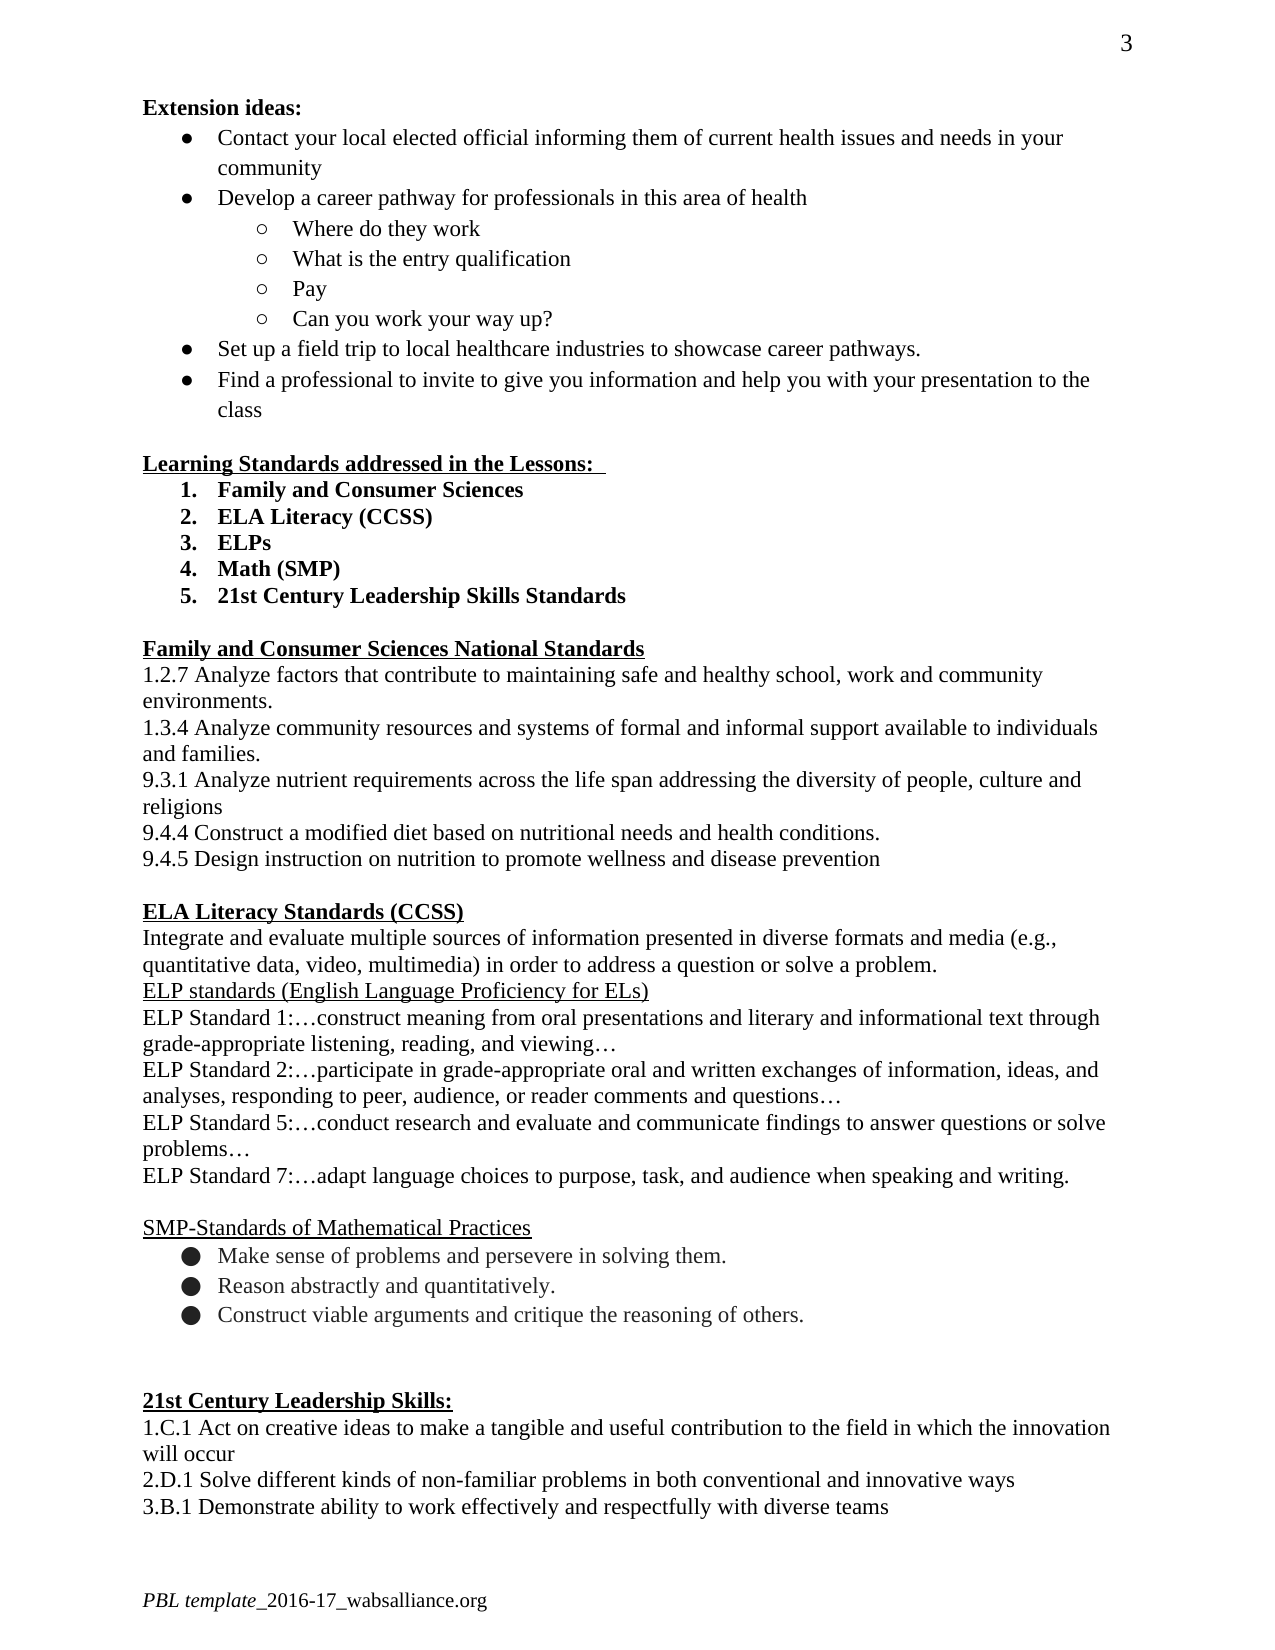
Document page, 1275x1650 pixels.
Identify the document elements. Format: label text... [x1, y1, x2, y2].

text 1.2.7 Analyze factors that contribute to maintaining safe and healthy school, work and community environments. [142, 661, 1132, 714]
text 1.3.4 Analyze community resources and systems of formal and informal support available to individuals and families. [142, 714, 1132, 766]
list Can you work your way up? [255, 305, 1132, 332]
text ELP Standard 1:…construct meaning from oral presentations and literary and informational text through grade-appropriate listening, reading, and viewing… [142, 1003, 1132, 1056]
list ELPs [180, 529, 1132, 556]
text 1.C.1 Act on creative ideas to make a tangible and useful contribution to the field in which the innovation will occur [142, 1414, 1132, 1467]
list Contact your local elected official informing them of current health issues and needs in your community [180, 124, 1132, 181]
text 9.3.1 Analyze nutrient requirements across the life span addressing the diversity of people, culture and religions [142, 766, 1132, 819]
list Set up a field trip to local healthcare industries to showcase career pathways. [180, 335, 1132, 362]
text 3.B.1 Demonstrate ability to work effectively and respectfully with diverse teams [142, 1493, 1132, 1519]
text Learning Standards addressed in the Lessons: [142, 450, 1132, 476]
text Integrate and evaluate multiple sources of information presented in diverse formats and media (e.g., quantitative data, video, multimedia) in order to address a question or solve a problem. [142, 924, 1132, 977]
list Find a professional to invite to give you information and help you with your presentation to the class [180, 366, 1132, 422]
list ELA Literacy (CCSS) [180, 503, 1132, 529]
text 9.4.4 Construct a modified diet based on nutritional needs and health conditions. [142, 819, 1132, 845]
list 21st Century Leadership Skills Standards [180, 582, 1132, 608]
text 21st Century Leadership Skills: [142, 1387, 1132, 1414]
list Math (SMP) [180, 556, 1132, 582]
text 2.D.1 Solve different kinds of non-familiar problems in both conventional and innovative ways [142, 1467, 1132, 1493]
list Where do they work [255, 214, 1132, 241]
text ELP Standard 7:…adapt language choices to purpose, task, and audience when speaking and writing. [142, 1162, 1132, 1188]
text Family and Consumer Sciences National Standards [142, 634, 1132, 661]
list What is the entry qualification [255, 245, 1132, 271]
text 9.4.5 Design instruction on nutrition to promote wellness and disease prevention [142, 845, 1132, 872]
list Make sense of problems and persevere in solving them. [180, 1241, 1132, 1270]
list Pay [255, 275, 1132, 301]
list Develop a career pathway for professionals in this area of health [180, 184, 1132, 211]
list Reason abstractly and quantitatively. [180, 1270, 1132, 1299]
text ELA Literacy Standards (CCSS) [142, 898, 1132, 924]
list Family and Consumer Sciences [180, 476, 1132, 503]
text ELP Standard 2:…participate in grade-appropriate oral and written exchanges of information, ideas, and analyses, responding to peer, audience, or reader comments and questions… [142, 1056, 1132, 1109]
text Extension ideas: [142, 94, 1132, 120]
text ELP standards (English Language Proficiency for ELs) [142, 977, 1132, 1003]
list Construct viable arguments and critique the reasoning of others. [180, 1299, 1132, 1328]
text SMP-Standards of Mathematical Practices [142, 1214, 1132, 1241]
text ELP Standard 5:…conduct research and evaluate and communicate findings to answer questions or solve problems… [142, 1109, 1132, 1162]
